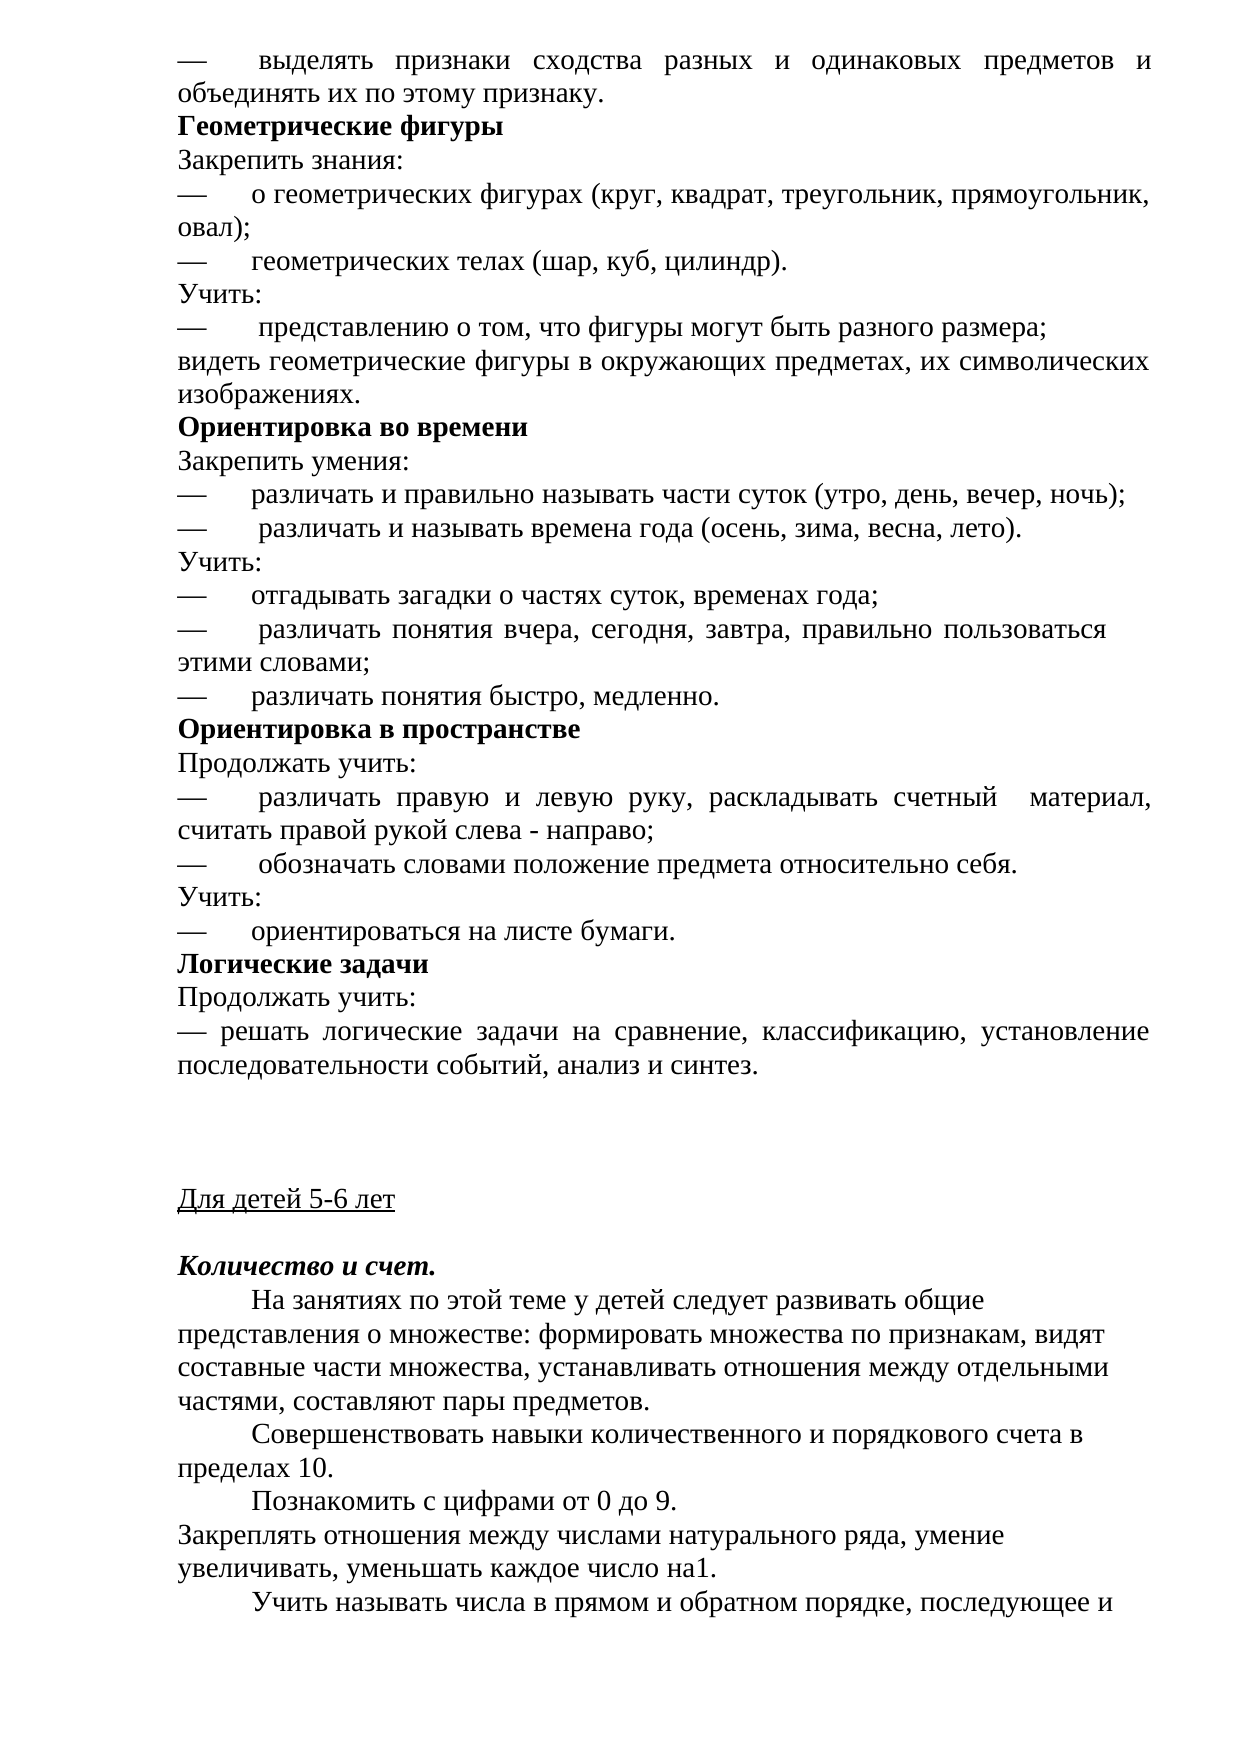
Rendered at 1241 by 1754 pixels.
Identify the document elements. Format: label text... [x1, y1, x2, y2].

text Учить называть числа в прямом и обратном порядке, последующее и [251, 1584, 1207, 1618]
list о геометрических фигурах (круг, квадрат, треугольник, прямоугольник, овал); [177, 176, 1152, 243]
subtitle Ориентировка во времени [177, 410, 1207, 443]
text Познакомить с цифрами от 0 до 9. [251, 1483, 1207, 1517]
list различать и правильно называть части суток (утро, день, вечер, ночь); [177, 477, 1207, 511]
text Для детей 5-6 лет [177, 1181, 1207, 1215]
text Закрепить знания: [177, 142, 1207, 176]
list обозначать словами положение предмета относительно себя. Учить: [177, 846, 1018, 913]
list выделять признаки сходства разных и одинаковых предметов и объединять их по этому признаку. [177, 42, 1152, 109]
subtitle Логические задачи [177, 947, 1207, 980]
list представлению о том, что фигуры могут быть разного размера; [177, 310, 1207, 343]
text Закрепить умения: [177, 443, 1207, 477]
subtitle Количество и счет. [177, 1249, 1207, 1282]
subtitle Геометрические фигуры [177, 109, 1207, 142]
text Совершенствовать навыки количественного и порядкового счета в пределах 10. [177, 1416, 1152, 1483]
list различать правую и левую руку, раскладывать счетный материал, считать правой рукой слева - направо; [177, 779, 1152, 846]
text На занятиях по этой теме у детей следует развивать общие представления о множестве: формировать множества по признакам, видят составные части множества, устанавливать отношения между отдельными частями, составляют пары предметов. [177, 1282, 1152, 1416]
list решать логические задачи на сравнение, классификацию, установление последовательности событий, анализ и синтез. [177, 1013, 1152, 1081]
list различать и называть времена года (осень, зима, весна, лето). Учить: [177, 511, 1023, 578]
list ориентироваться на листе бумаги. [177, 913, 1207, 946]
list различать понятия вчера, сегодня, завтра, правильно пользоваться этими словами; [177, 611, 1152, 678]
list различать понятия быстро, медленно. Ориентировка в пространстве Продолжать учить: [177, 678, 721, 779]
text Продолжать учить: [177, 980, 1207, 1013]
list отгадывать загадки о частях суток, временах года; [177, 578, 1207, 611]
text видеть геометрические фигуры в окружающих предметах, их символических изображениях. [177, 343, 1207, 410]
text Закреплять отношения между числами натурального ряда, умение увеличивать, уменьшать каждое число на1. [177, 1517, 1152, 1584]
list геометрических телах (шар, куб, цилиндр). Учить: [177, 243, 788, 310]
